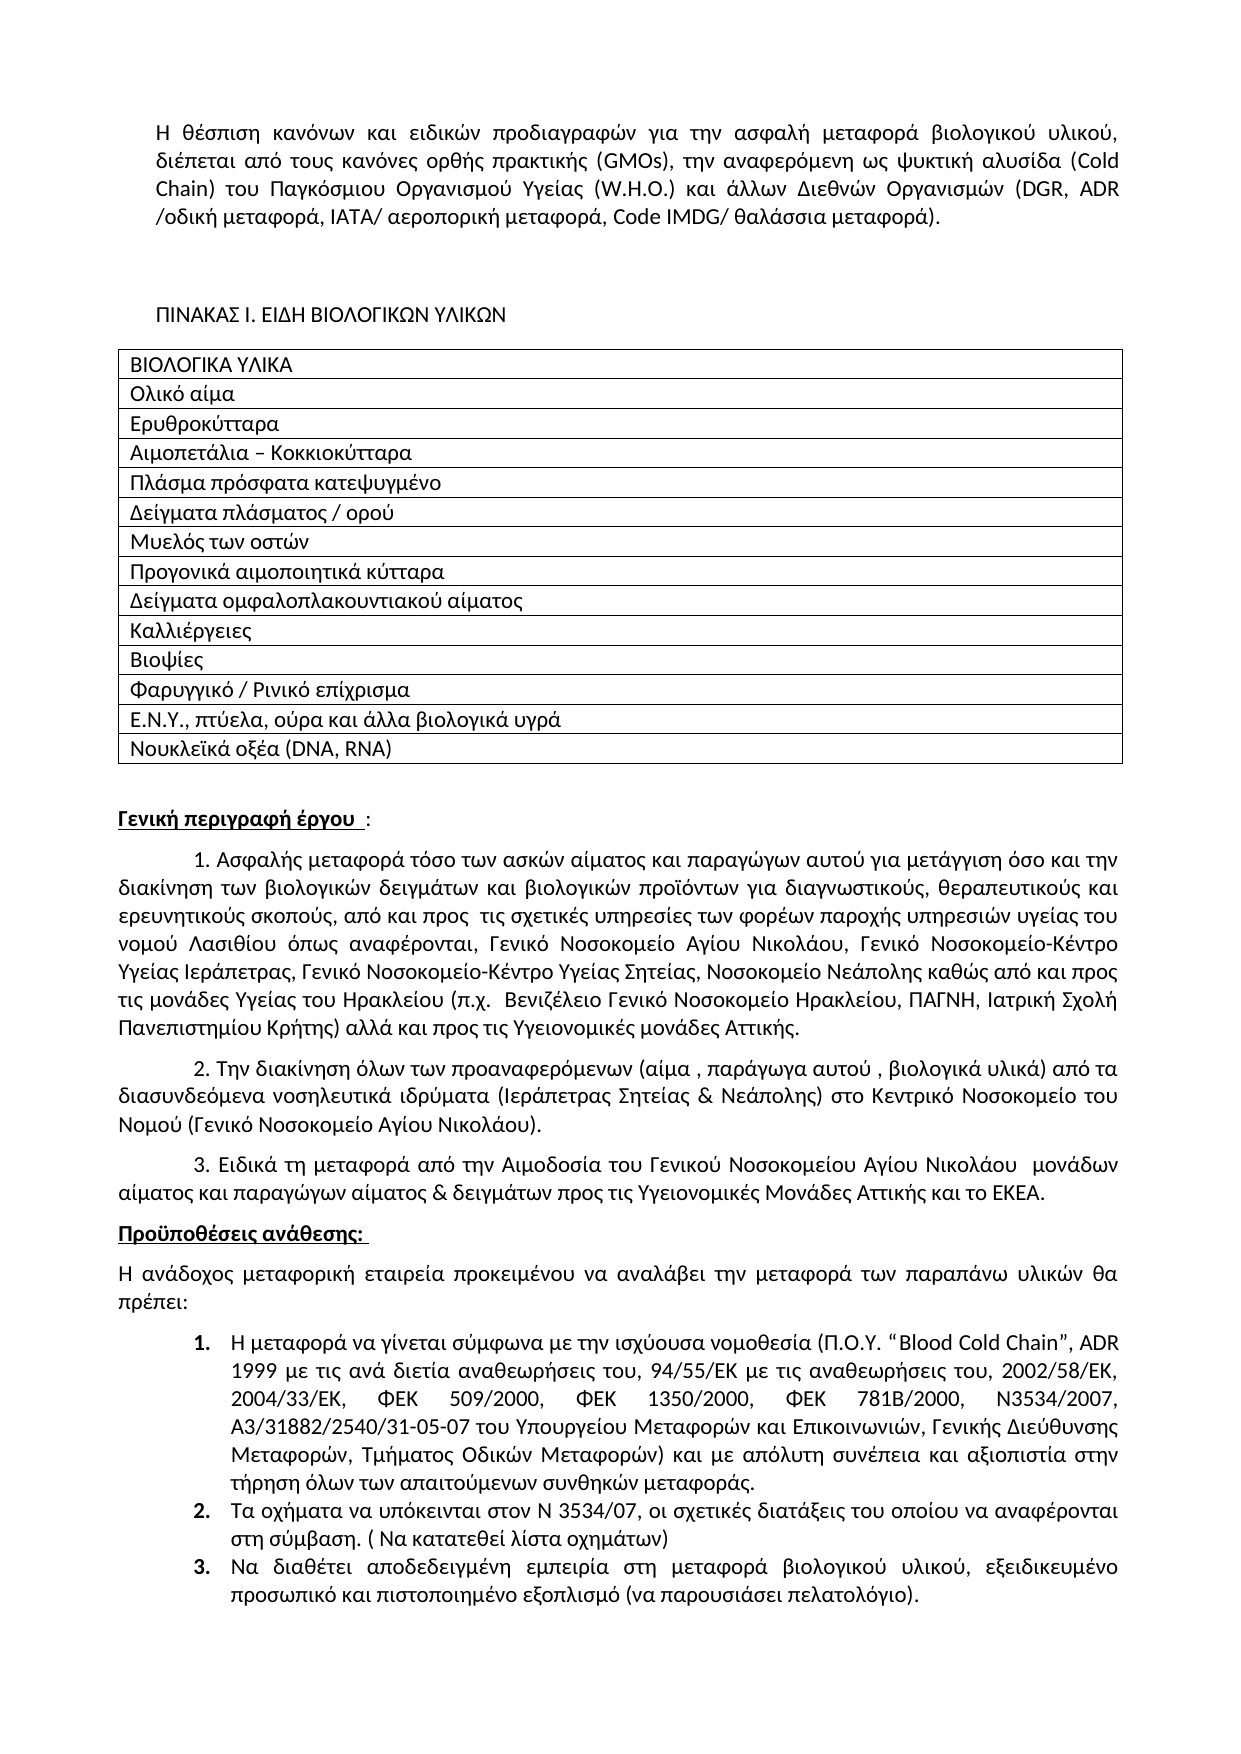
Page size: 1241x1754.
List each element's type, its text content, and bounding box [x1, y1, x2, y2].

table_cell Προγονικά αιμοποιητικά κύτταρα [119, 557, 1122, 585]
text Η ανάδοχος μεταφορική εταιρεία προκειμένου να αναλάβει την μεταφορά των παραπάνω υλικών θα πρέπει: [118, 1259, 1119, 1315]
table_cell Ολικό αίμα [119, 379, 1122, 408]
list Η μεταφορά να γίνεται σύμφωνα με την ισχύουσα νομοθεσία (Π.Ο.Υ. “Blood Cold Chain”, ADR 1999 με τις ανά διετία αναθεωρήσεις του, 94/55/ΕΚ με τις αναθεωρήσεις του, 2002/58/ΕΚ, 2004/33/ΕΚ, ΦΕΚ 509/2000, ΦΕΚ 1350/2000, ΦΕΚ 781Β/2000, Ν3534/2007, Α3/31882/2540/31-05-07 του Υπουργείου Μεταφορών και Επικοινωνιών, Γενικής Διεύθυνσης Μεταφορών, Τμήματος Οδικών Μεταφορών) και με απόλυτη συνέπεια και αξιοπιστία στην τήρηση όλων των απαιτούμενων συνθηκών μεταφοράς. [193, 1328, 1119, 1496]
text Γενική περιγραφή έργου : [118, 804, 1119, 832]
table_cell Ερυθροκύτταρα [119, 409, 1122, 437]
table_cell Φαρυγγικό / Ρινικό επίχρισμα [119, 675, 1122, 704]
text 2. Την διακίνηση όλων των προαναφερόμενων (αίμα , παράγωγα αυτού , βιολογικά υλικά) από τα διασυνδεόμενα νοσηλευτικά ιδρύματα (Ιεράπετρας Σητείας & Νεάπολης) στο Κεντρικό Νοσοκομείο του Νομού (Γενικό Νοσοκομείο Αγίου Νικολάου). [118, 1054, 1119, 1138]
text Προϋποθέσεις ανάθεσης: [118, 1219, 1119, 1247]
text ΠΙΝΑΚΑΣ Ι. ΕΙΔΗ ΒΙΟΛΟΓΙΚΩΝ ΥΛΙΚΩΝ [156, 300, 1119, 328]
table_cell Δείγματα ομφαλοπλακουντιακού αίματος [119, 586, 1122, 615]
list Τα οχήματα να υπόκεινται στον Ν 3534/07, οι σχετικές διατάξεις του οποίου να αναφέρονται στη σύμβαση. ( Να κατατεθεί λίστα οχημάτων) [193, 1496, 1119, 1552]
text 1. Ασφαλής μεταφορά τόσο των ασκών αίματος και παραγώγων αυτού για μετάγγιση όσο και την διακίνηση των βιολογικών δειγμάτων και βιολογικών προϊόντων για διαγνωστικούς, θεραπευτικούς και ερευνητικούς σκοπούς, από και προς τις σχετικές υπηρεσίες των φορέων παροχής υπηρεσιών υγείας του νομού Λασιθίου όπως αναφέρονται, Γενικό Νοσοκομείο Αγίου Νικολάου, Γενικό Νοσοκομείο-Κέντρο Υγείας Ιεράπετρας, Γενικό Νοσοκομείο-Κέντρο Υγείας Σητείας, Νοσοκομείο Νεάπολης καθώς από και προς τις μονάδες Υγείας του Ηρακλείου (π.χ. Βενιζέλειο Γενικό Νοσοκομείο Ηρακλείου, ΠΑΓΝΗ, Ιατρική Σχολή Πανεπιστημίου Κρήτης) αλλά και προς τις Υγειονομικές μονάδες Αττικής. [118, 845, 1119, 1041]
table_cell Αιμοπετάλια – Κοκκιοκύτταρα [119, 439, 1122, 467]
text 3. Ειδικά τη μεταφορά από την Αιμοδοσία του Γενικού Νοσοκομείου Αγίου Νικολάου μονάδων αίματος και παραγώγων αίματος & δειγμάτων προς τις Υγειονομικές Μονάδες Αττικής και το ΕΚΕΑ. [118, 1150, 1119, 1206]
text Η θέσπιση κανόνων και ειδικών προδιαγραφών για την ασφαλή μεταφορά βιολογικού υλικού, διέπεται από τους κανόνες ορθής πρακτικής (GMOs), την αναφερόμενη ως ψυκτική αλυσίδα (Cold Chain) του Παγκόσμιου Οργανισμού Υγείας (W.H.O.) και άλλων Διεθνών Οργανισμών (DGR, ADR /οδική μεταφορά, ΙΑΤΑ/ αεροπορική μεταφορά, Code IMDG/ θαλάσσια μεταφορά). [156, 118, 1119, 230]
table_cell Πλάσμα πρόσφατα κατεψυγμένο [119, 468, 1122, 497]
table_header ΒΙΟΛΟΓΙΚΑ ΥΛΙΚΑ [119, 350, 1122, 378]
table_cell Νουκλεϊκά οξέα (DNA, RNA) [119, 734, 1122, 763]
table_cell Ε.Ν.Υ., πτύελα, ούρα και άλλα βιολογικά υγρά [119, 705, 1122, 733]
table_cell Δείγματα πλάσματος / ορού [119, 498, 1122, 526]
list Να διαθέτει αποδεδειγμένη εμπειρία στη μεταφορά βιολογικού υλικού, εξειδικευμένο προσωπικό και πιστοποιημένο εξοπλισμό (να παρουσιάσει πελατολόγιο). [193, 1552, 1119, 1608]
table_cell Καλλιέργειες [119, 616, 1122, 644]
table_cell Μυελός των οστών [119, 527, 1122, 556]
table_cell Βιοψίες [119, 646, 1122, 674]
